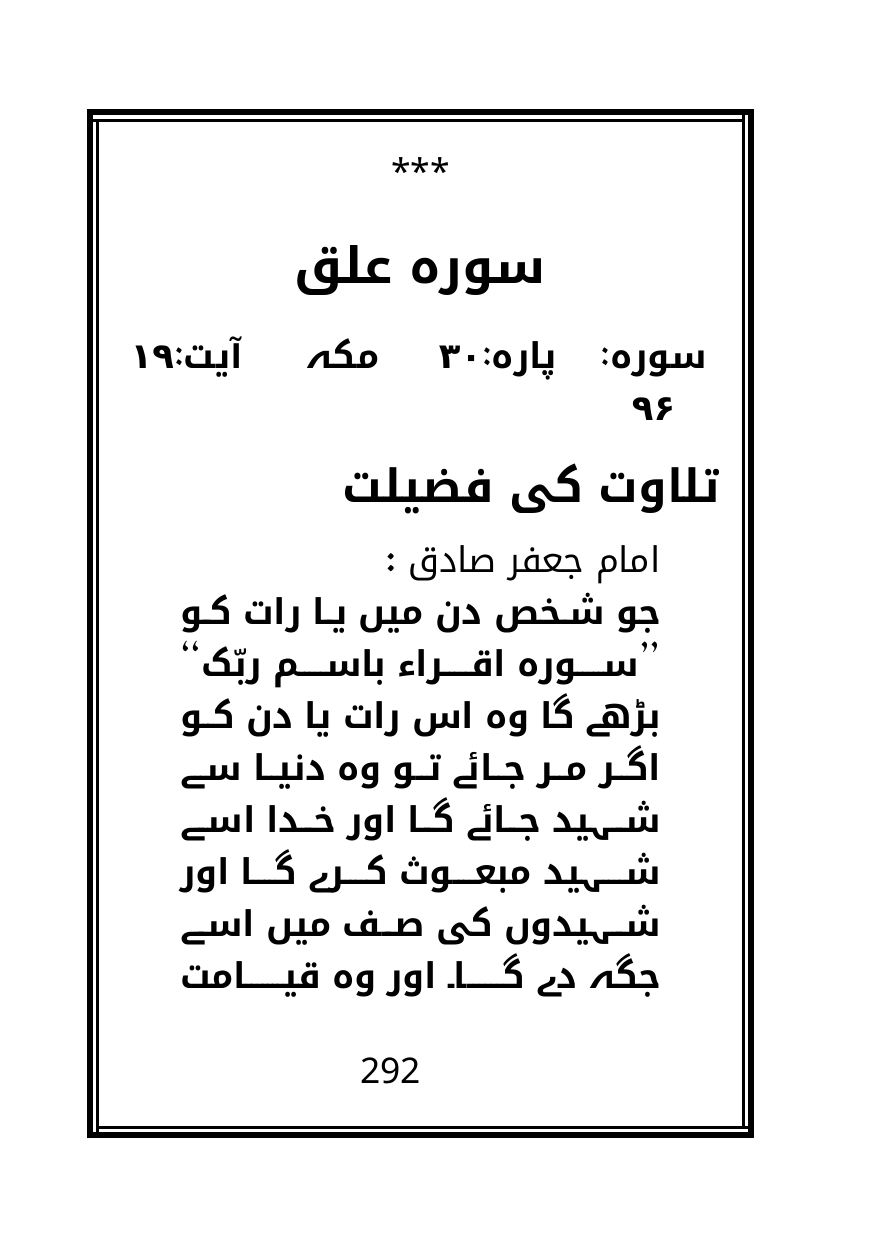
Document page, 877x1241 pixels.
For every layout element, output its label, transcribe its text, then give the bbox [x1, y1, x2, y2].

subtitle سورہ علق [120, 219, 721, 314]
text ٭٭٭ [120, 142, 721, 194]
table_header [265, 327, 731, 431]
subtitle تلاوت کی فضیلت [120, 444, 721, 531]
text امام جعفر صادق ﷣: [120, 531, 721, 583]
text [180, 583, 661, 999]
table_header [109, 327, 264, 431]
